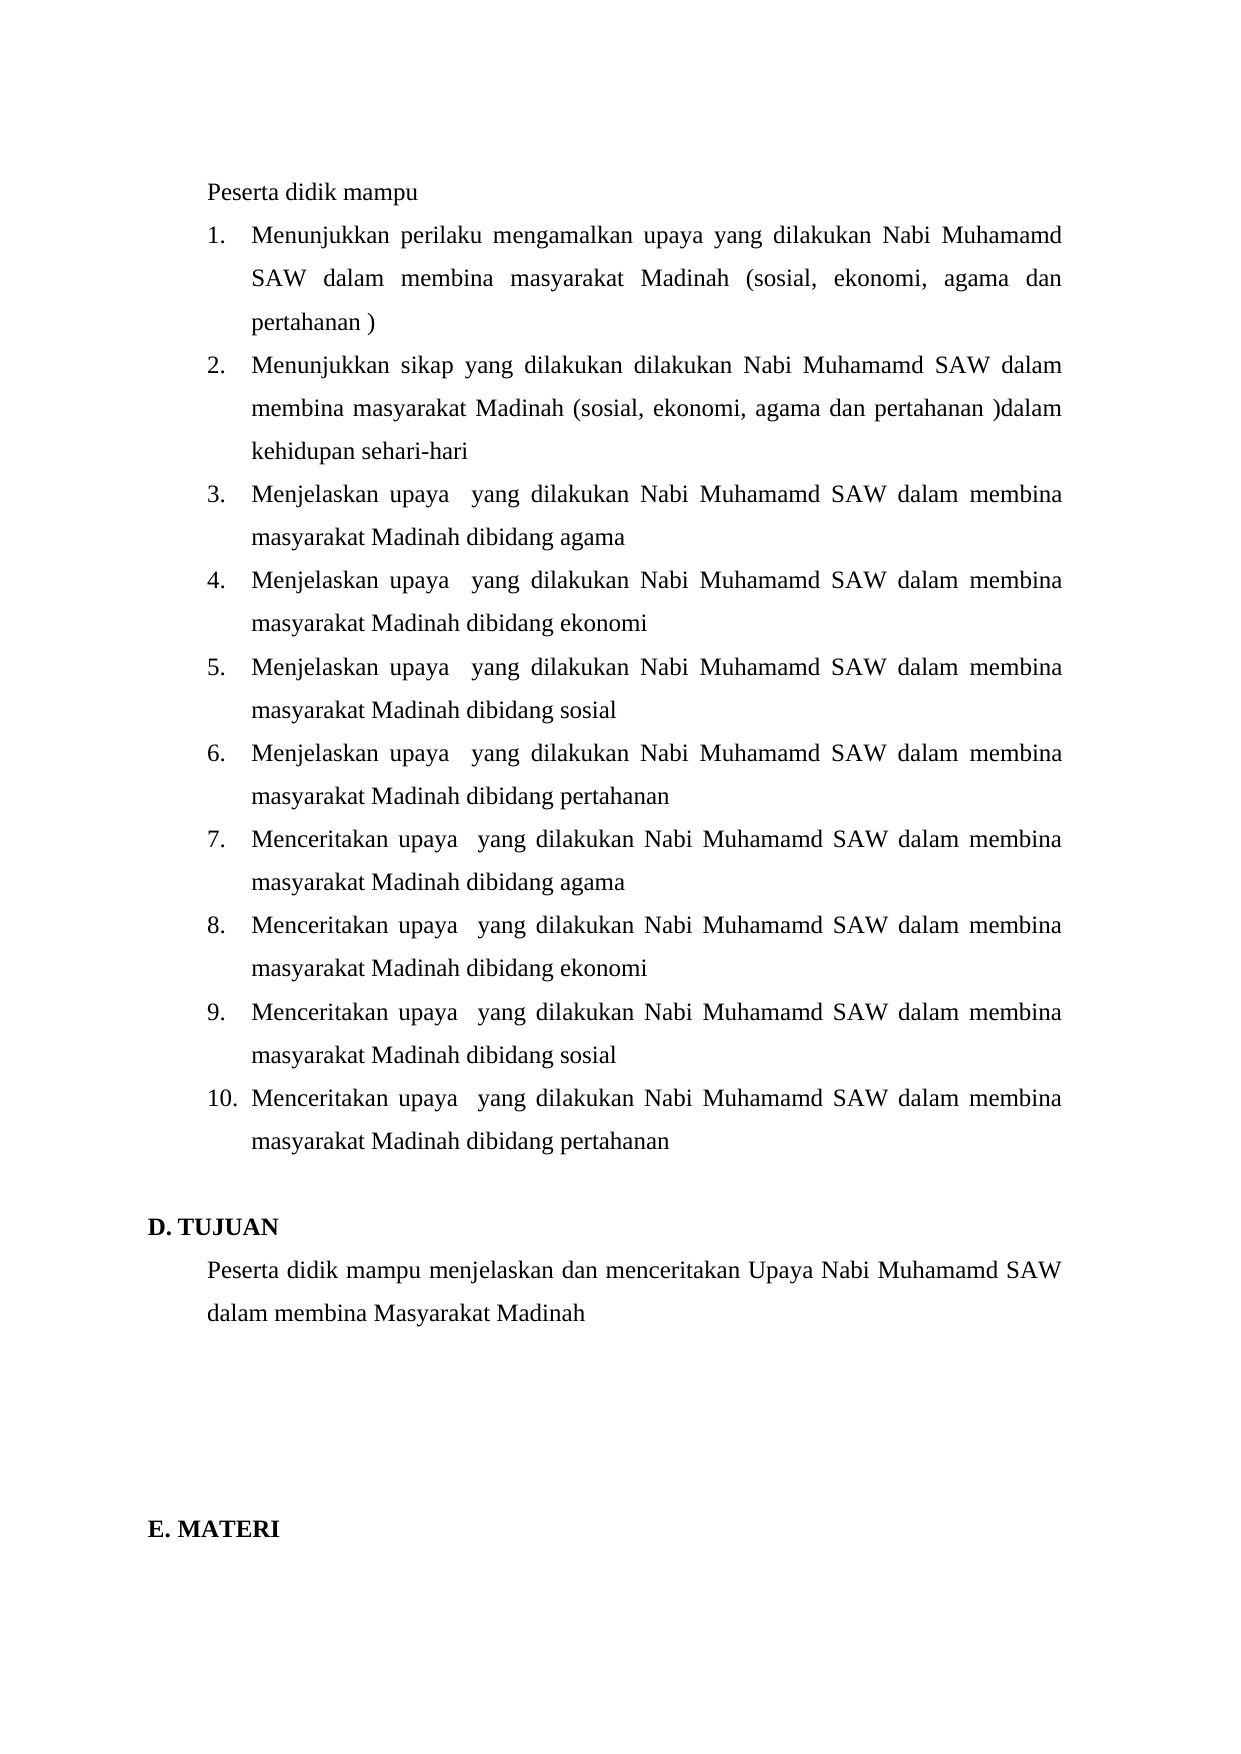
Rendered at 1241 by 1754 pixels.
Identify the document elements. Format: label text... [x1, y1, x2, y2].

list Menceritakan upaya yang dilakukan Nabi Muhamamd SAW dalam membina masyarakat Madinah dibidang agama [207, 824, 1063, 896]
list Menunjukkan perilaku mengamalkan upaya yang dilakukan Nabi Muhamamd SAW dalam membina masyarakat Madinah (sosial, ekonomi, agama dan pertahanan ) [207, 220, 1063, 335]
list Menceritakan upaya yang dilakukan Nabi Muhamamd SAW dalam membina masyarakat Madinah dibidang sosial [207, 997, 1063, 1068]
list Peserta didik mampu menjelaskan dan menceritakan Upaya Nabi Muhamamd SAW dalam membina Masyarakat Madinah [207, 1255, 1063, 1327]
list MATERI [148, 1514, 1063, 1543]
list Menceritakan upaya yang dilakukan Nabi Muhamamd SAW dalam membina masyarakat Madinah dibidang pertahanan [207, 1083, 1063, 1155]
list Menjelaskan upaya yang dilakukan Nabi Muhamamd SAW dalam membina masyarakat Madinah dibidang sosial [207, 652, 1063, 723]
list Menjelaskan upaya yang dilakukan Nabi Muhamamd SAW dalam membina masyarakat Madinah dibidang pertahanan [207, 738, 1063, 810]
list TUJUAN [148, 1212, 1063, 1241]
list Menjelaskan upaya yang dilakukan Nabi Muhamamd SAW dalam membina masyarakat Madinah dibidang agama [207, 479, 1063, 551]
list Menjelaskan upaya yang dilakukan Nabi Muhamamd SAW dalam membina masyarakat Madinah dibidang ekonomi [207, 565, 1063, 637]
list Menceritakan upaya yang dilakukan Nabi Muhamamd SAW dalam membina masyarakat Madinah dibidang ekonomi [207, 910, 1063, 982]
list Peserta didik mampu [207, 177, 1063, 206]
list Menunjukkan sikap yang dilakukan dilakukan Nabi Muhamamd SAW dalam membina masyarakat Madinah (sosial, ekonomi, agama dan pertahanan )dalam kehidupan sehari-hari [207, 350, 1063, 465]
